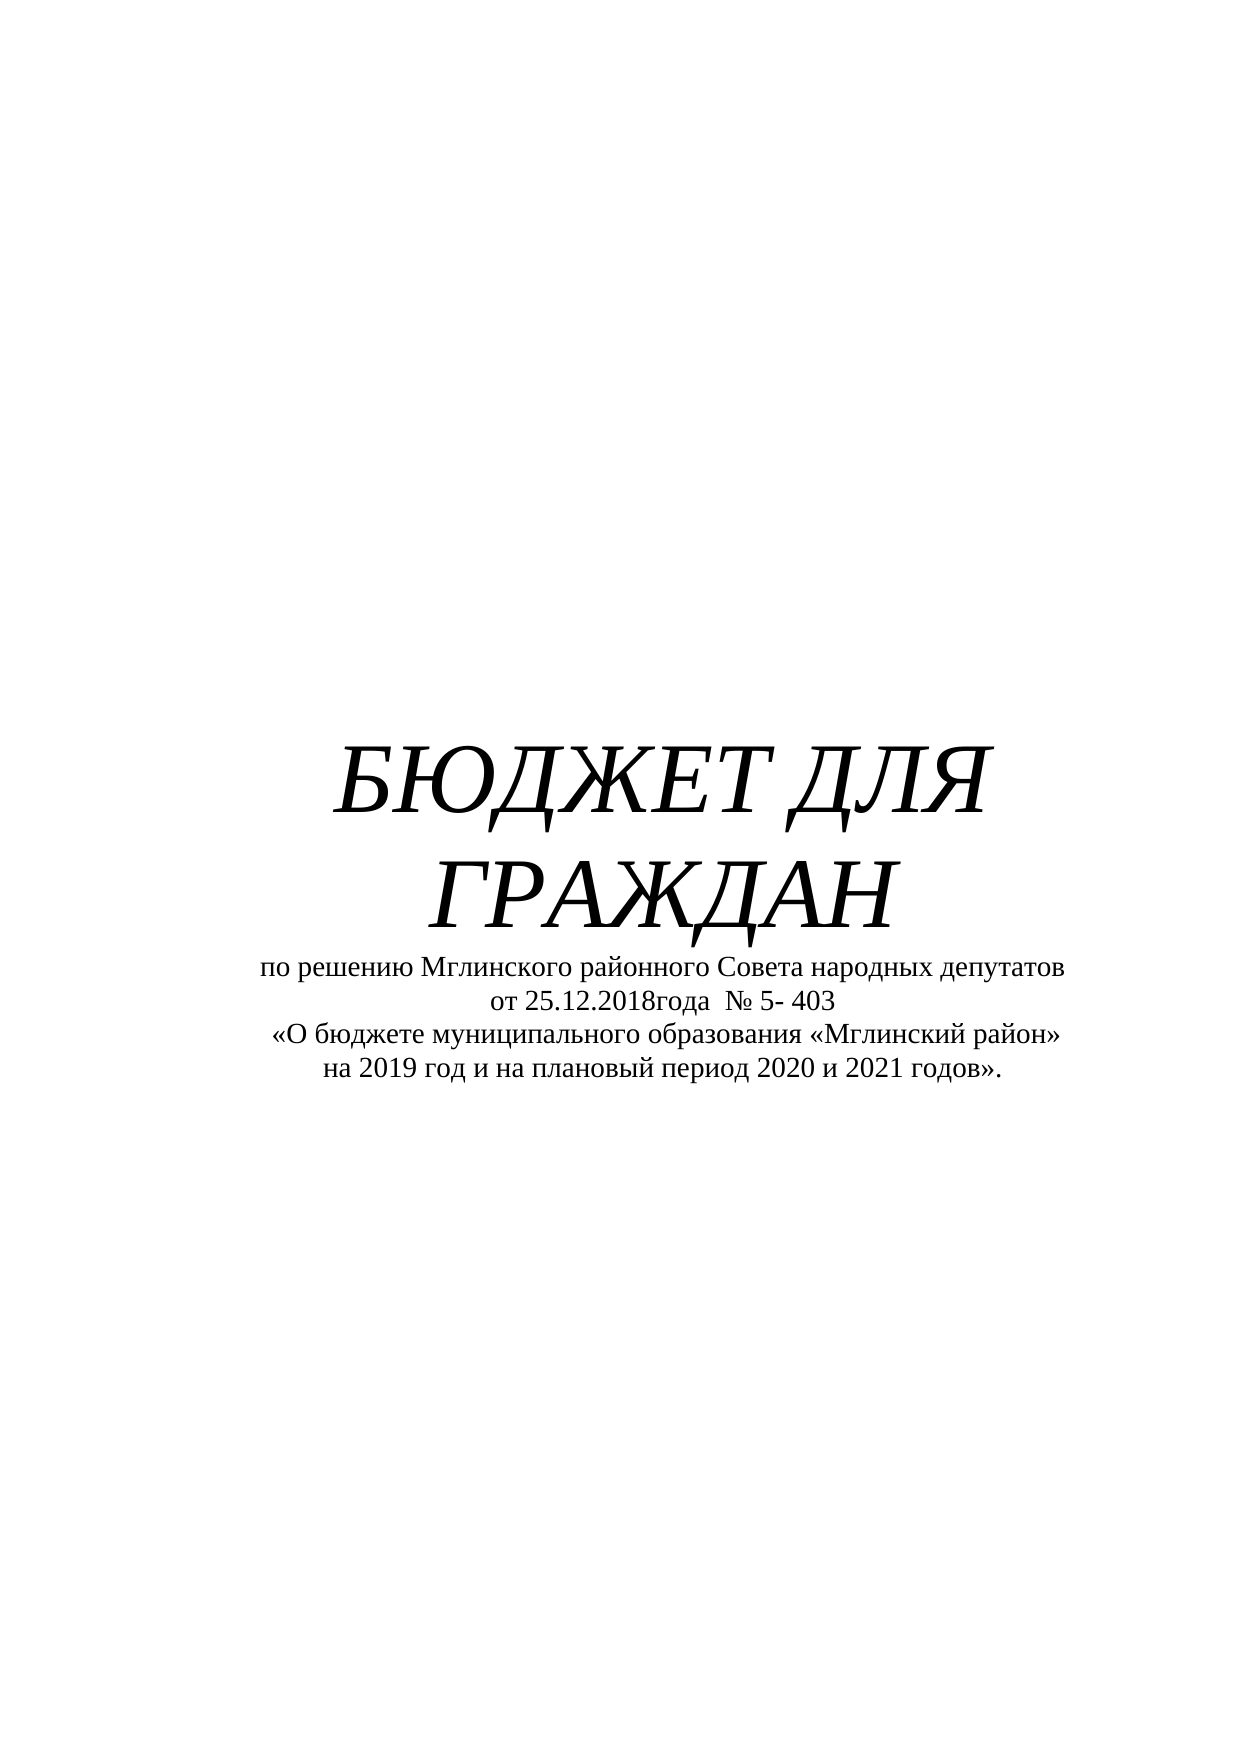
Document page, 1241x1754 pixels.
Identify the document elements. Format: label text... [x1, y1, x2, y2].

text ГРАЖДАН [195, 834, 1130, 949]
text «О бюджете муниципального образования «Мглинский район» [195, 1016, 1130, 1050]
text БЮДЖЕТ ДЛЯ [195, 719, 1130, 834]
text по решению Мглинского районного Совета народных депутатов от 25.12.2018года № 5- 403 [195, 949, 1130, 1016]
text на 2019 год и на плановый период 2020 и 2021 годов». [195, 1050, 1130, 1083]
